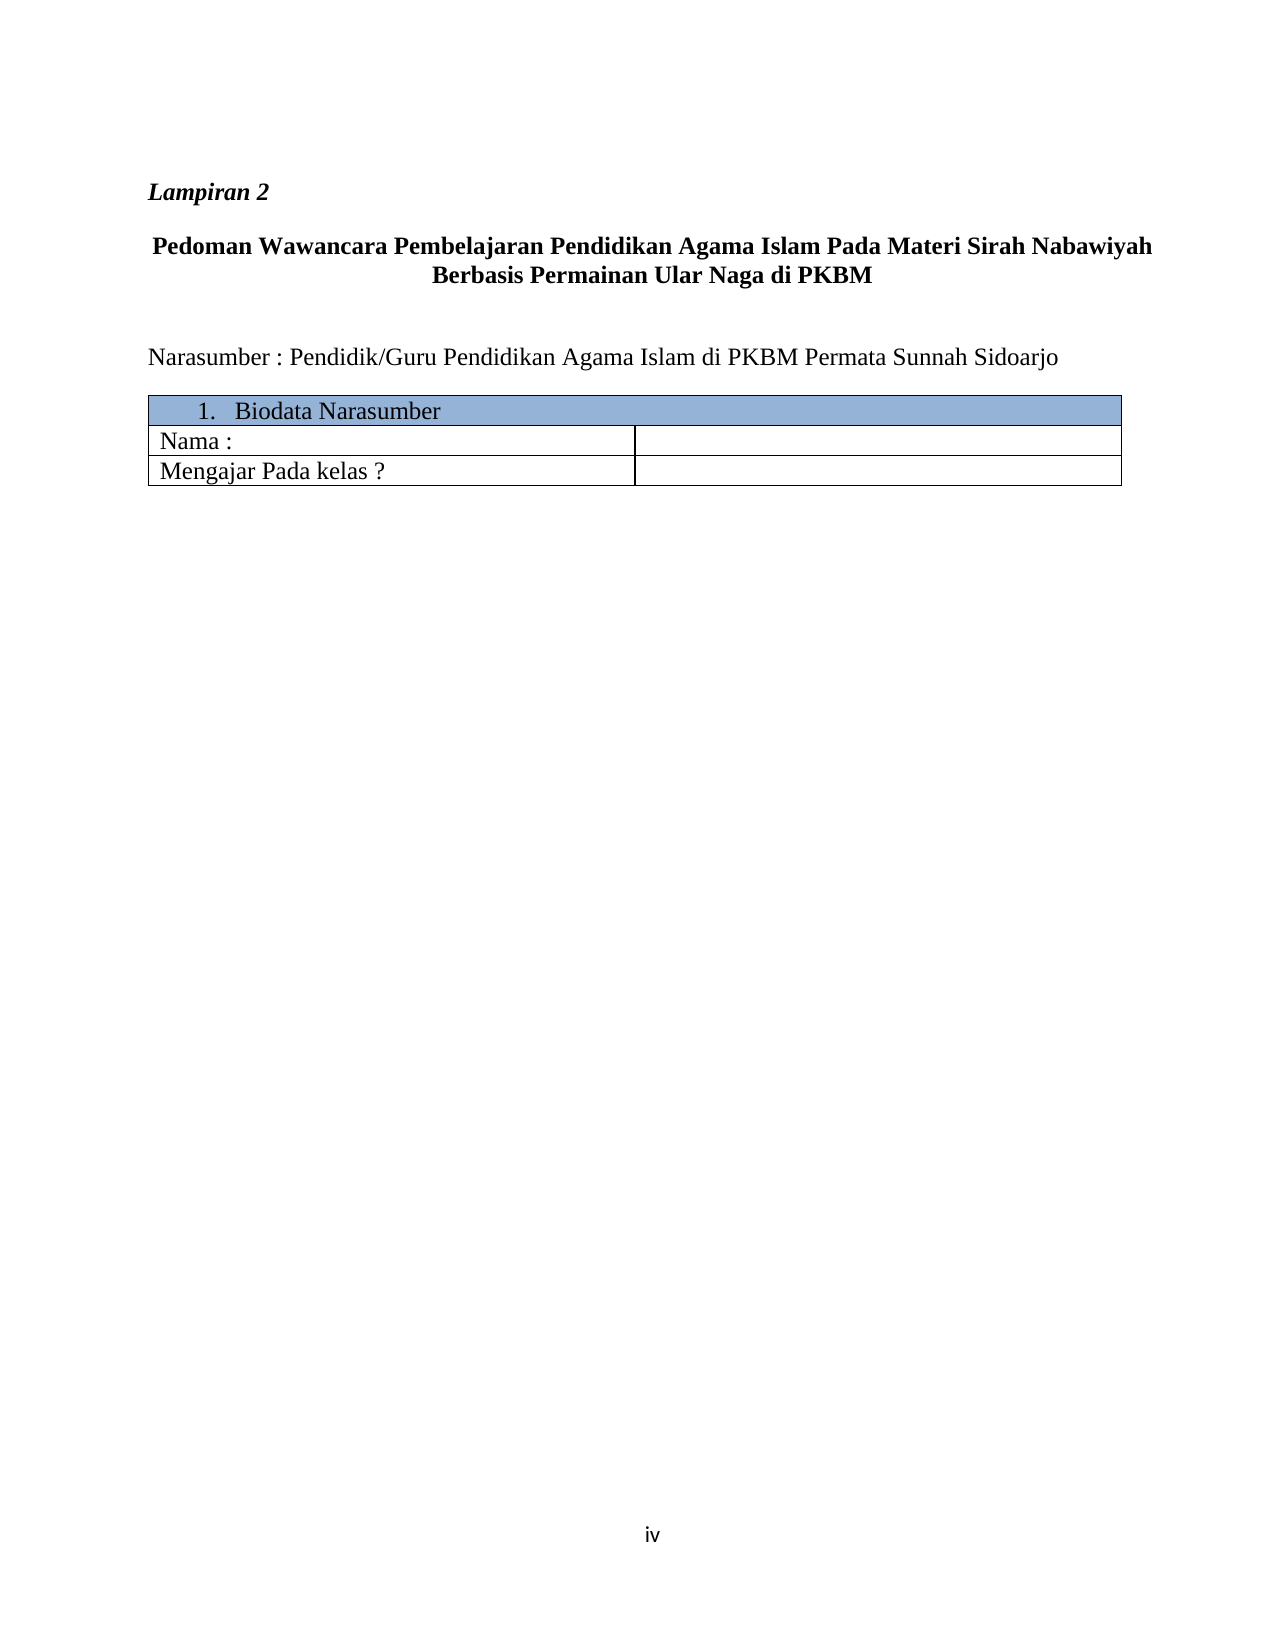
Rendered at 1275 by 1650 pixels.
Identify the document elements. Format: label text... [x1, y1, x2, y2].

text Pedoman Wawancara Pembelajaran Pendidikan Agama Islam Pada Materi Sirah Nabawiyah Berbasis Permainan Ular Naga di PKBM [148, 231, 1157, 288]
table_header Biodata Narasumber [149, 396, 635, 425]
table_cell [636, 426, 1121, 455]
text Narasumber : Pendidik/Guru Pendidikan Agama Islam di PKBM Permata Sunnah Sidoarjo [148, 342, 1157, 370]
table_header [635, 396, 1121, 425]
table_cell [636, 456, 1121, 485]
text Lampiran 2 [148, 177, 1157, 206]
table_cell Nama : [149, 426, 634, 455]
table_cell Mengajar Pada kelas ? [149, 456, 634, 485]
